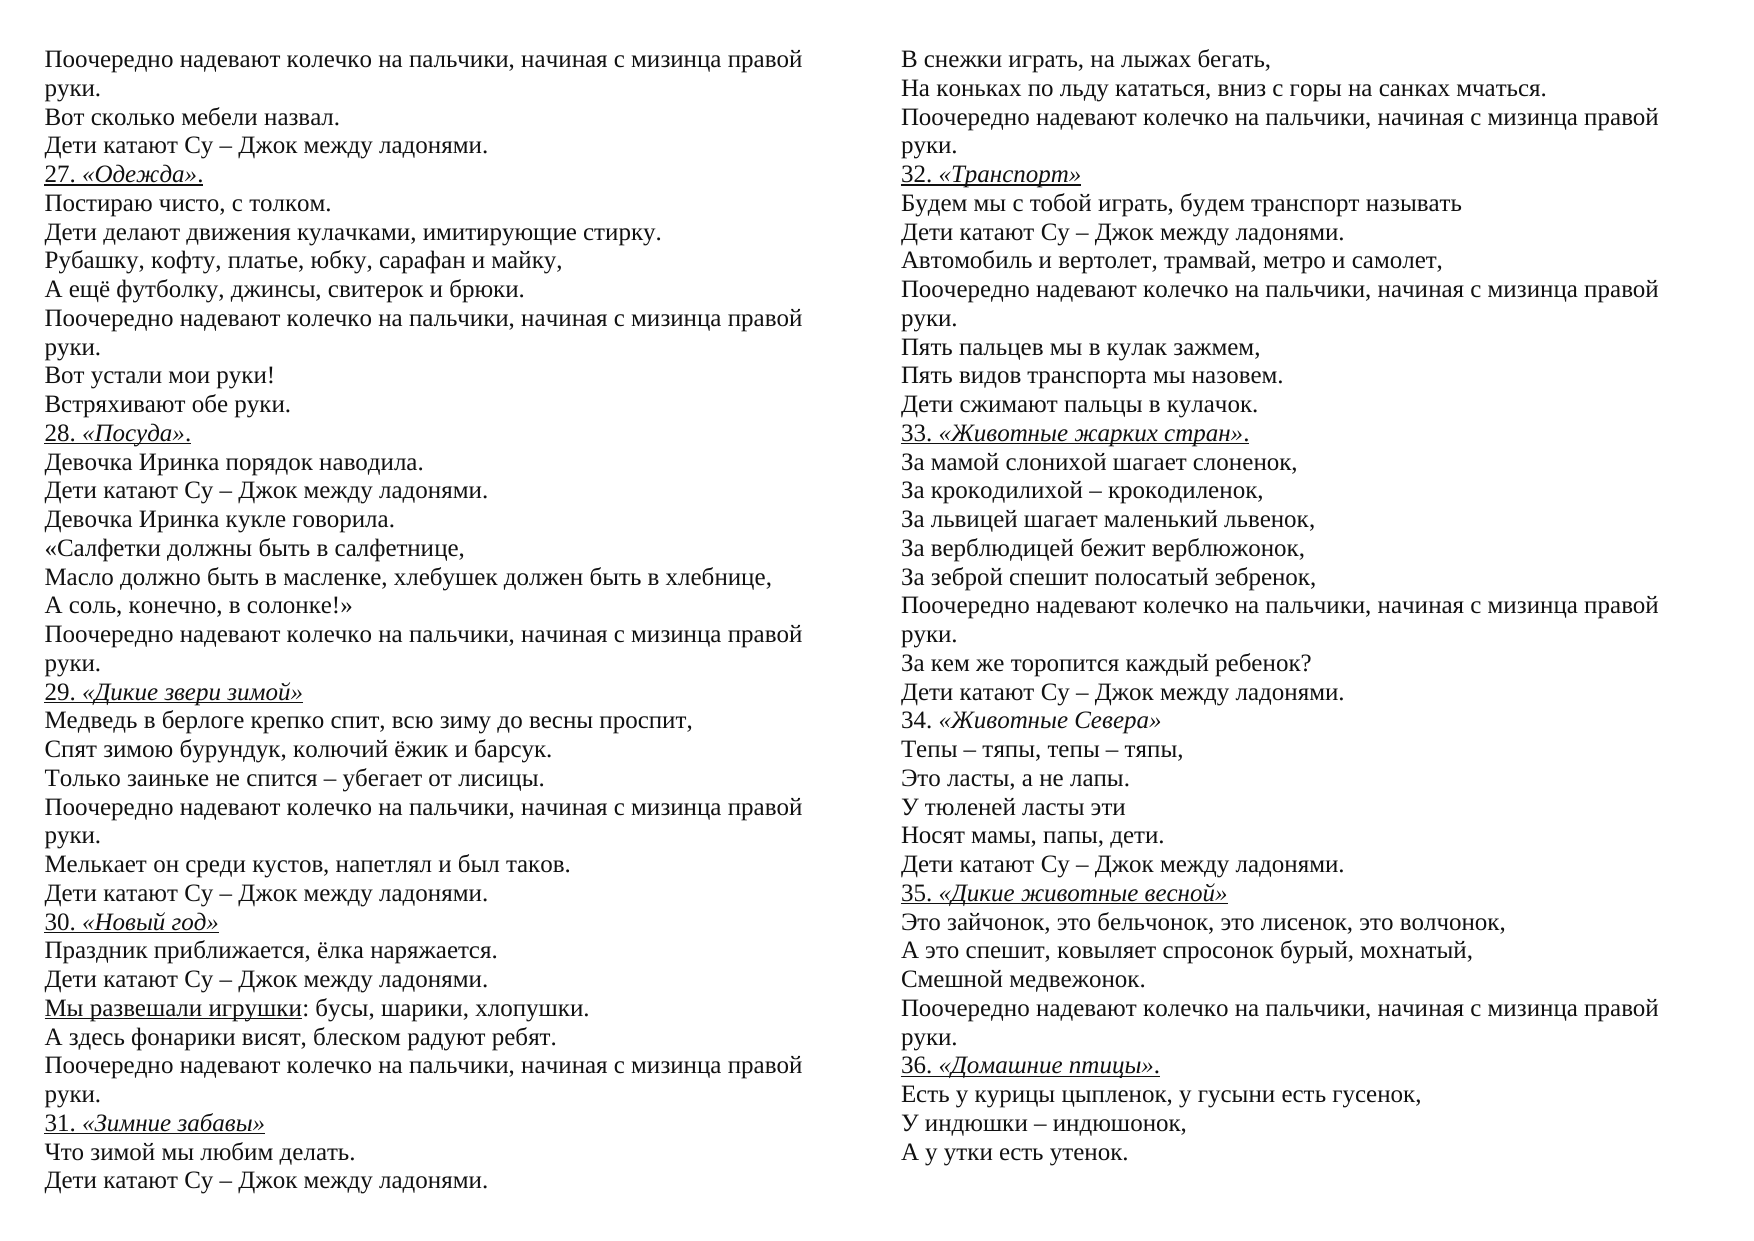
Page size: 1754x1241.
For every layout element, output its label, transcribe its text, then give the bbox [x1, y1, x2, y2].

text Вот устали мои руки! [44, 361, 853, 389]
text В снежки играть, на лыжах бегать, [901, 44, 1709, 73]
text Вот сколько мебели назвал. [44, 102, 853, 131]
text Только заиньке не спится – убегает от лисицы. [44, 763, 853, 792]
text Дети катают Су – Джок между ладонями. [44, 878, 853, 907]
text Спят зимою бурундук, колючий ёжик и барсук. [44, 734, 853, 763]
text 27. «Одежда». [44, 159, 853, 188]
text 36. «Домашние птицы». [901, 1051, 1709, 1079]
text Встряхивают обе руки. [44, 389, 853, 418]
text А соль, конечно, в солонке!» [44, 591, 853, 619]
text 33. «Животные жарких стран». [901, 418, 1709, 447]
text За верблюдицей бежит верблюжонок, [901, 533, 1709, 562]
text Автомобиль и вертолет, трамвай, метро и самолет, [901, 246, 1709, 274]
text А ещё футболку, джинсы, свитерок и брюки. [44, 274, 853, 303]
text Масло должно быть в масленке, хлебушек должен быть в хлебнице, [44, 562, 853, 591]
text Смешной медвежонок. [901, 964, 1709, 993]
text За львицей шагает маленький львенок, [901, 504, 1709, 533]
text Дети катают Су – Джок между ладонями. [901, 217, 1709, 246]
text Медведь в берлоге крепко спит, всю зиму до весны проспит, [44, 706, 853, 734]
text Дети катают Су – Джок между ладонями. [44, 1166, 853, 1194]
text У тюленей ласты эти [901, 792, 1709, 821]
text Поочередно надевают колечко на пальчики, начиная с мизинца правой руки. [901, 274, 1709, 332]
text Дети катают Су – Джок между ладонями. [901, 677, 1709, 706]
text Девочка Иринка кукле говорила. [44, 504, 853, 533]
text Постираю чисто, с толком. [44, 188, 853, 217]
text А у утки есть утенок. [901, 1137, 1709, 1166]
text 30. «Новый год» [44, 907, 853, 936]
text Поочередно надевают колечко на пальчики, начиная с мизинца правой руки. [44, 792, 853, 849]
text Поочередно надевают колечко на пальчики, начиная с мизинца правой руки. [901, 993, 1709, 1051]
text Пять видов транспорта мы назовем. [901, 361, 1709, 389]
text Дети катают Су – Джок между ладонями. [44, 476, 853, 504]
text Поочередно надевают колечко на пальчики, начиная с мизинца правой руки. [901, 591, 1709, 648]
text У индюшки – индюшонок, [901, 1108, 1709, 1137]
text Дети катают Су – Джок между ладонями. [901, 849, 1709, 878]
text 35. «Дикие животные весной» [901, 878, 1709, 907]
text Поочередно надевают колечко на пальчики, начиная с мизинца правой руки. [44, 44, 853, 102]
text Праздник приближается, ёлка наряжается. [44, 936, 853, 964]
text Тепы – тяпы, тепы – тяпы, [901, 734, 1709, 763]
text За мамой слонихой шагает слоненок, [901, 447, 1709, 476]
text Поочередно надевают колечко на пальчики, начиная с мизинца правой руки. [44, 619, 853, 677]
text Пять пальцев мы в кулак зажмем, [901, 332, 1709, 361]
text Дети катают Су – Джок между ладонями. [44, 964, 853, 993]
text Поочередно надевают колечко на пальчики, начиная с мизинца правой руки. [901, 102, 1709, 159]
text 32. «Транспорт» [901, 159, 1709, 188]
text На коньках по льду кататься, вниз с горы на санках мчаться. [901, 73, 1709, 102]
text За кем же торопится каждый ребенок? [901, 648, 1709, 677]
text Мелькает он среди кустов, напетлял и был таков. [44, 849, 853, 878]
text 34. «Животные Севера» [901, 706, 1709, 734]
text А это спешит, ковыляет спросонок бурый, мохнатый, [901, 936, 1709, 964]
text За крокодилихой – крокодиленок, [901, 476, 1709, 504]
text Рубашку, кофту, платье, юбку, сарафан и майку, [44, 246, 853, 274]
text Носят мамы, папы, дети. [901, 821, 1709, 849]
text Мы развешали игрушки: бусы, шарики, хлопушки. [44, 993, 853, 1022]
text Есть у курицы цыпленок, у гусыни есть гусенок, [901, 1079, 1709, 1108]
text Девочка Иринка порядок наводила. [44, 447, 853, 476]
text А здесь фонарики висят, блеском радуют ребят. [44, 1022, 853, 1051]
text За зеброй спешит полосатый зебренок, [901, 562, 1709, 591]
text Дети делают движения кулачками, имитирующие стирку. [44, 217, 853, 246]
text Это зайчонок, это бельчонок, это лисенок, это волчонок, [901, 907, 1709, 936]
text Дети сжимают пальцы в кулачок. [901, 389, 1709, 418]
text Это ласты, а не лапы. [901, 763, 1709, 792]
text 31. «Зимние забавы» [44, 1108, 853, 1137]
text Будем мы с тобой играть, будем транспорт называть [901, 188, 1709, 217]
text 29. «Дикие звери зимой» [44, 677, 853, 706]
text Поочередно надевают колечко на пальчики, начиная с мизинца правой руки. [44, 303, 853, 361]
text Дети катают Су – Джок между ладонями. [44, 131, 853, 159]
text 28. «Посуда». [44, 418, 853, 447]
text «Салфетки должны быть в салфетнице, [44, 533, 853, 562]
text Что зимой мы любим делать. [44, 1137, 853, 1166]
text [44, 1051, 853, 1108]
